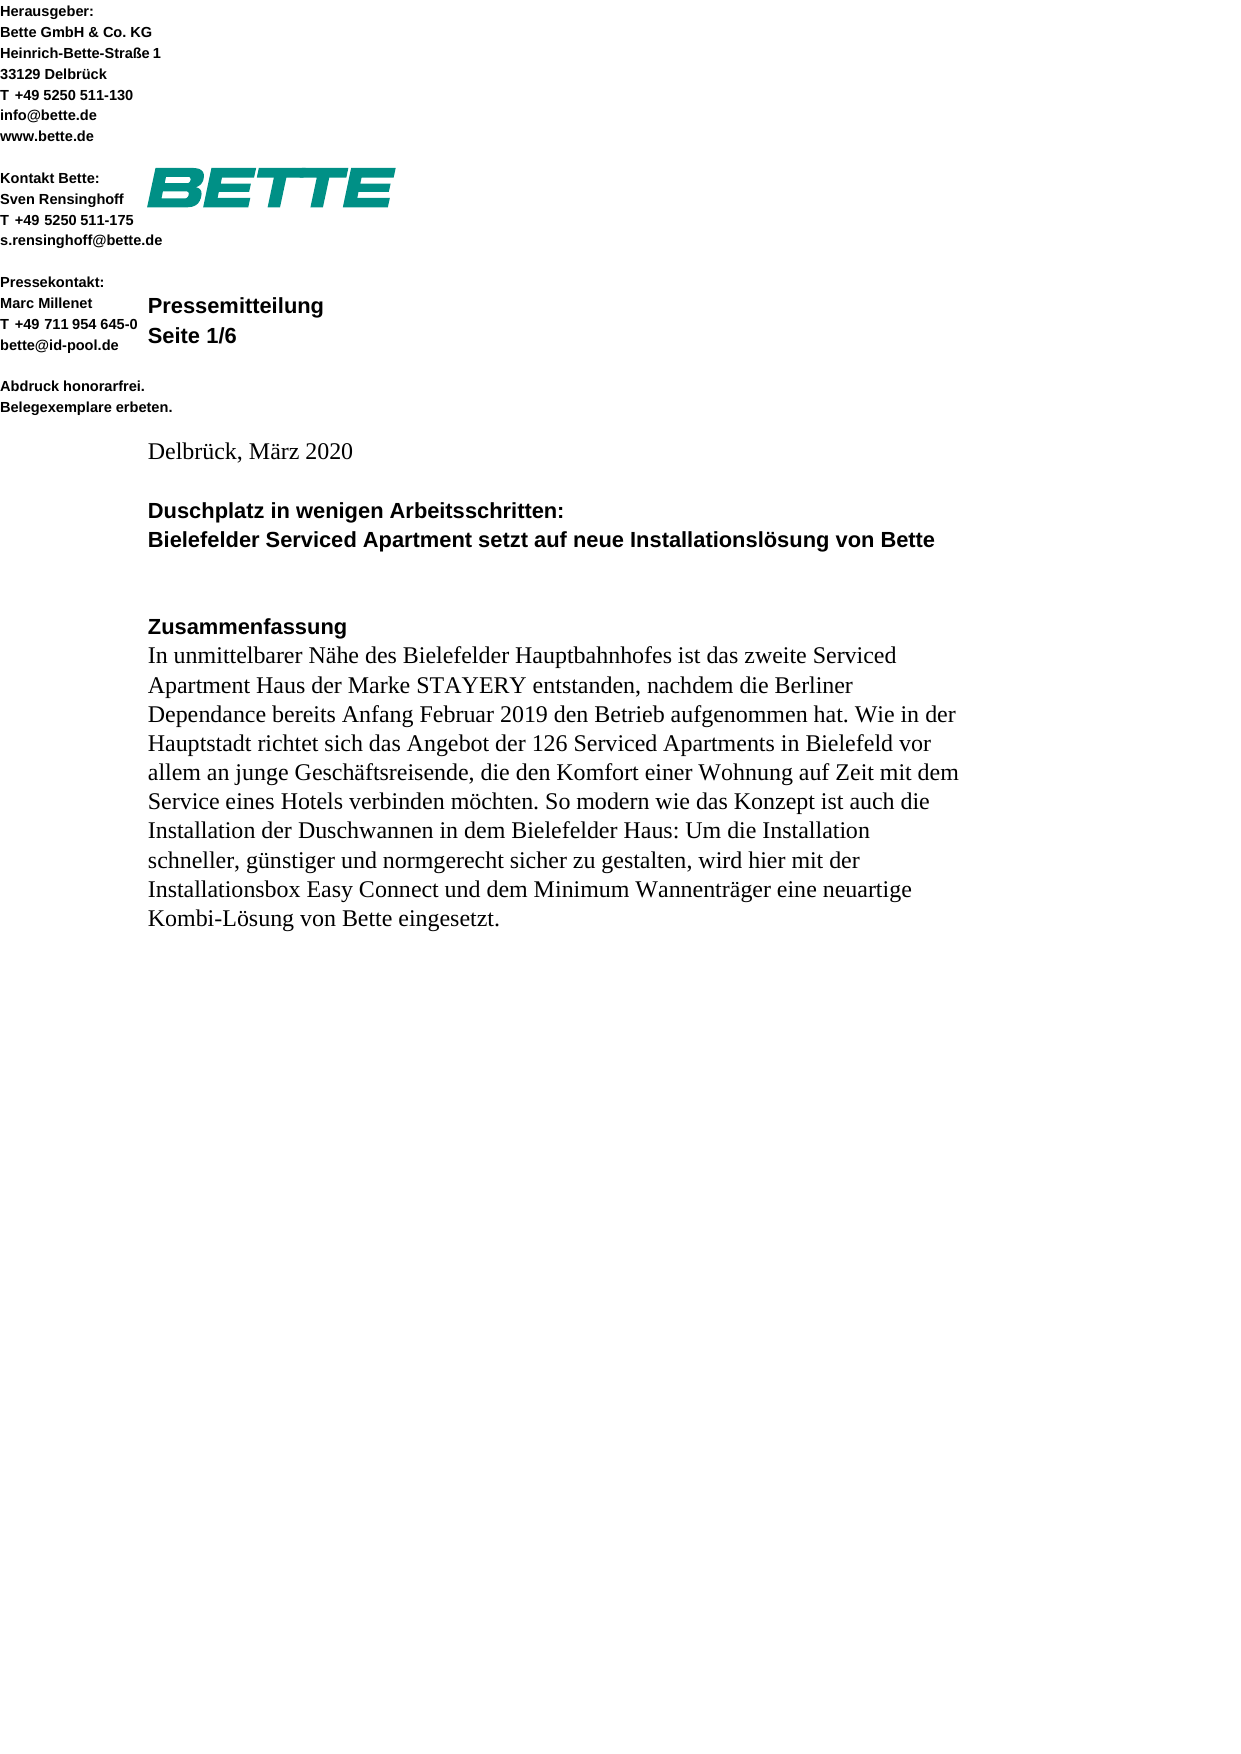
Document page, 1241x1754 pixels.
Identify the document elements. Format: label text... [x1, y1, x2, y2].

text Delbrück, März 2020 [148, 436, 968, 466]
text Zusammenfassung [148, 611, 968, 641]
text Duschplatz in wenigen Arbeitsschritten: [148, 495, 968, 524]
text In unmittelbarer Nähe des Bielefelder Hauptbahnhofes ist das zweite Serviced Apartment Haus der Marke STAYERY entstanden, nachdem die Berliner Dependance bereits Anfang Februar 2019 den Betrieb aufgenommen hat. Wie in der Hauptstadt richtet sich das Angebot der 126 Serviced Apartments in Bielefeld vor allem an junge Geschäftsreisende, die den Komfort einer Wohnung auf Zeit mit dem Service eines Hotels verbinden möchten. So modern wie das Konzept ist auch die Installation der Duschwannen in dem Bielefelder Haus: Um die Installation schneller, günstiger und normgerecht sicher zu gestalten, wird hier mit der Installationsbox Easy Connect und dem Minimum Wannenträger eine neuartige Kombi-Lösung von Bette eingesetzt. [148, 641, 968, 932]
text Bielefelder Serviced Apartment setzt auf neue Installationslösung von Bette [148, 524, 968, 553]
